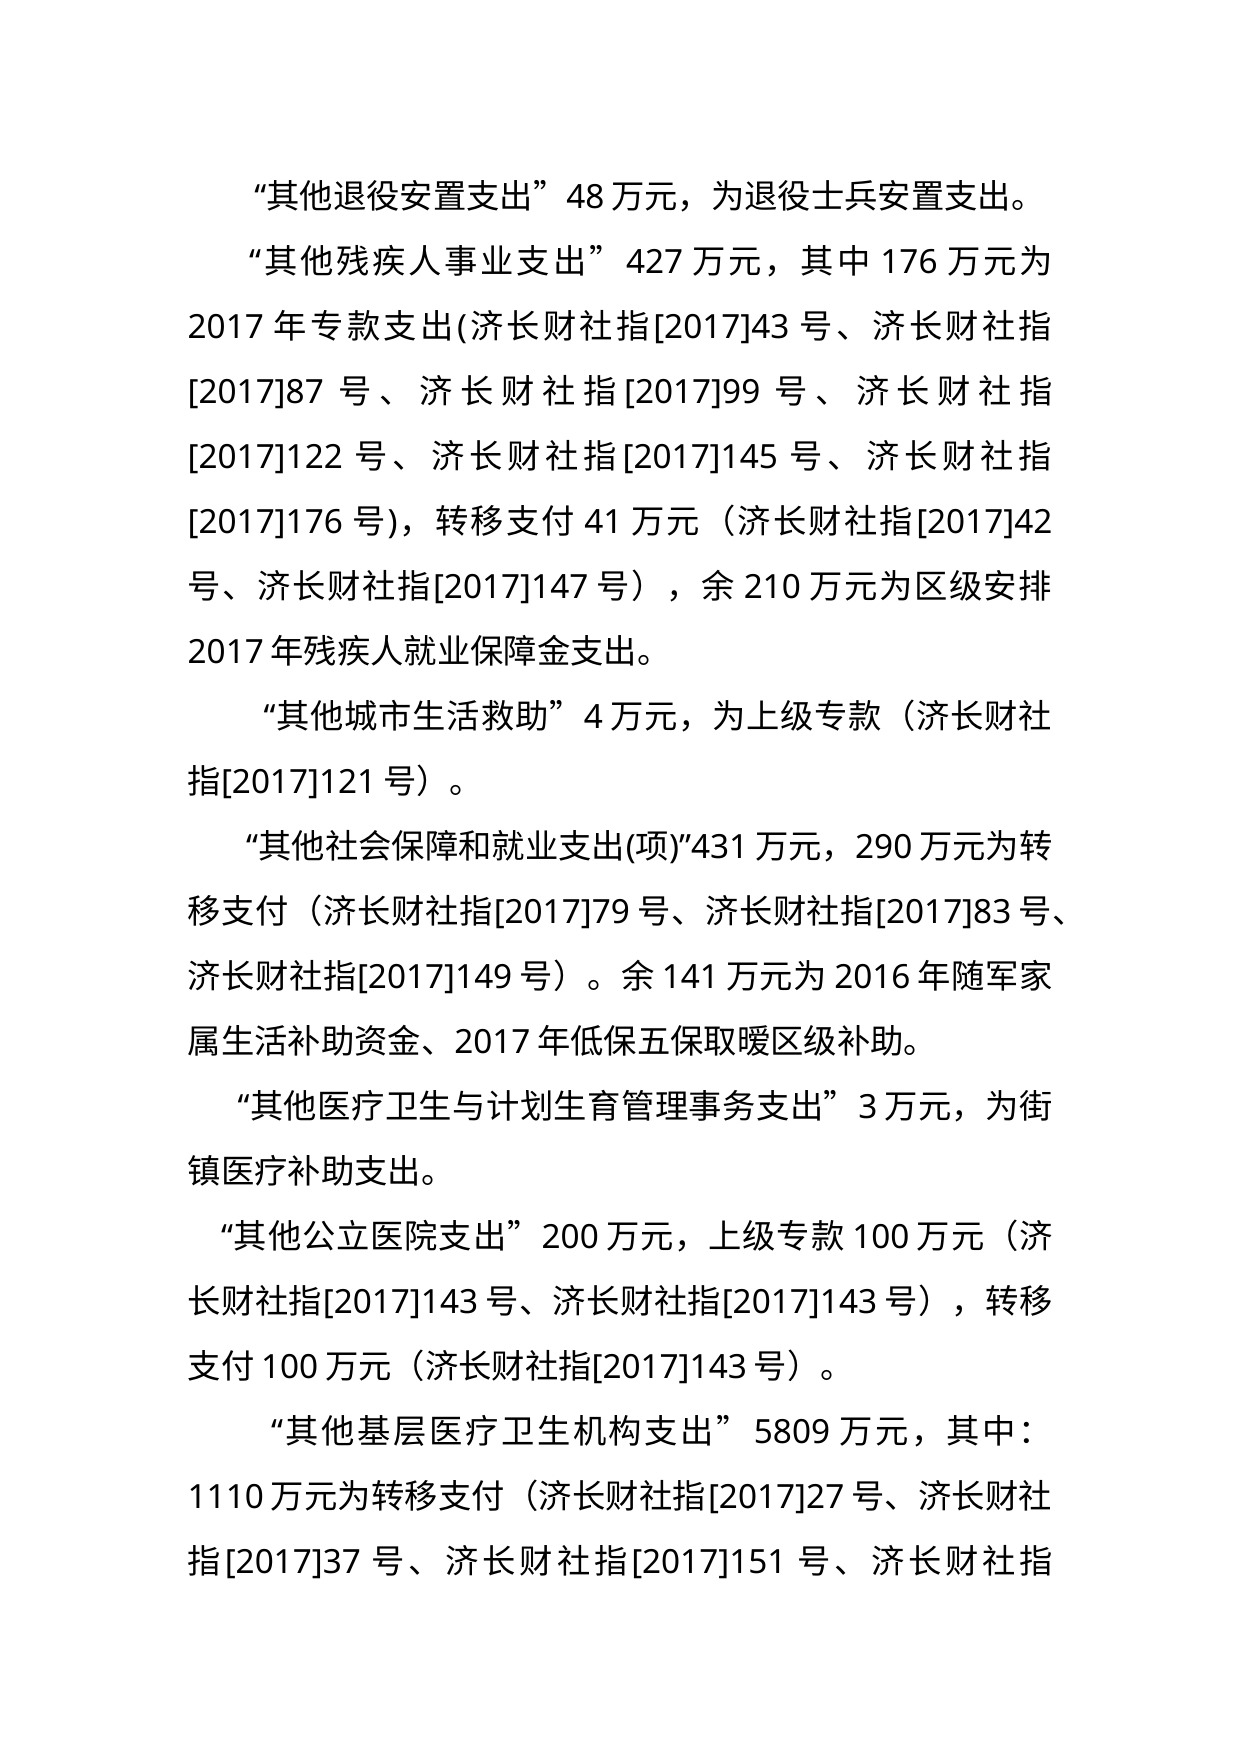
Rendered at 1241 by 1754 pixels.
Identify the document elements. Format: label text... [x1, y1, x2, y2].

text “其他医疗卫生与计划生育管理事务支出”3万元，为街镇医疗补助支出。 [187, 1072, 1053, 1202]
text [187, 1397, 1053, 1592]
text “其他残疾人事业支出”427万元，其中176万元为2017年专款支出(济长财社指[2017]43号、济长财社指[2017]87号、济长财社指[2017]99号、济长财社指[2017]122号、济长财社指[2017]145号、济长财社指[2017]176号)，转移支付41万元（济长财社指[2017]42号、济长财社指[2017]147号），余210万元为区级安排2017年残疾人就业保障金支出。 [187, 227, 1053, 682]
text “其他城市生活救助”4万元，为上级专款（济长财社指[2017]121号）。 [187, 682, 1053, 812]
text “其他公立医院支出”200万元，上级专款100万元（济长财社指[2017]143号、济长财社指[2017]143号），转移支付100万元（济长财社指[2017]143号）。 [187, 1202, 1053, 1397]
text “其他社会保障和就业支出(项)”431万元，290万元为转移支付（济长财社指[2017]79号、济长财社指[2017]83号、济长财社指[2017]149号）。余141万元为2016年随军家属生活补助资金、2017年低保五保取暧区级补助。 [187, 812, 1053, 1072]
text “其他退役安置支出”48万元，为退役士兵安置支出。 [187, 162, 1053, 227]
